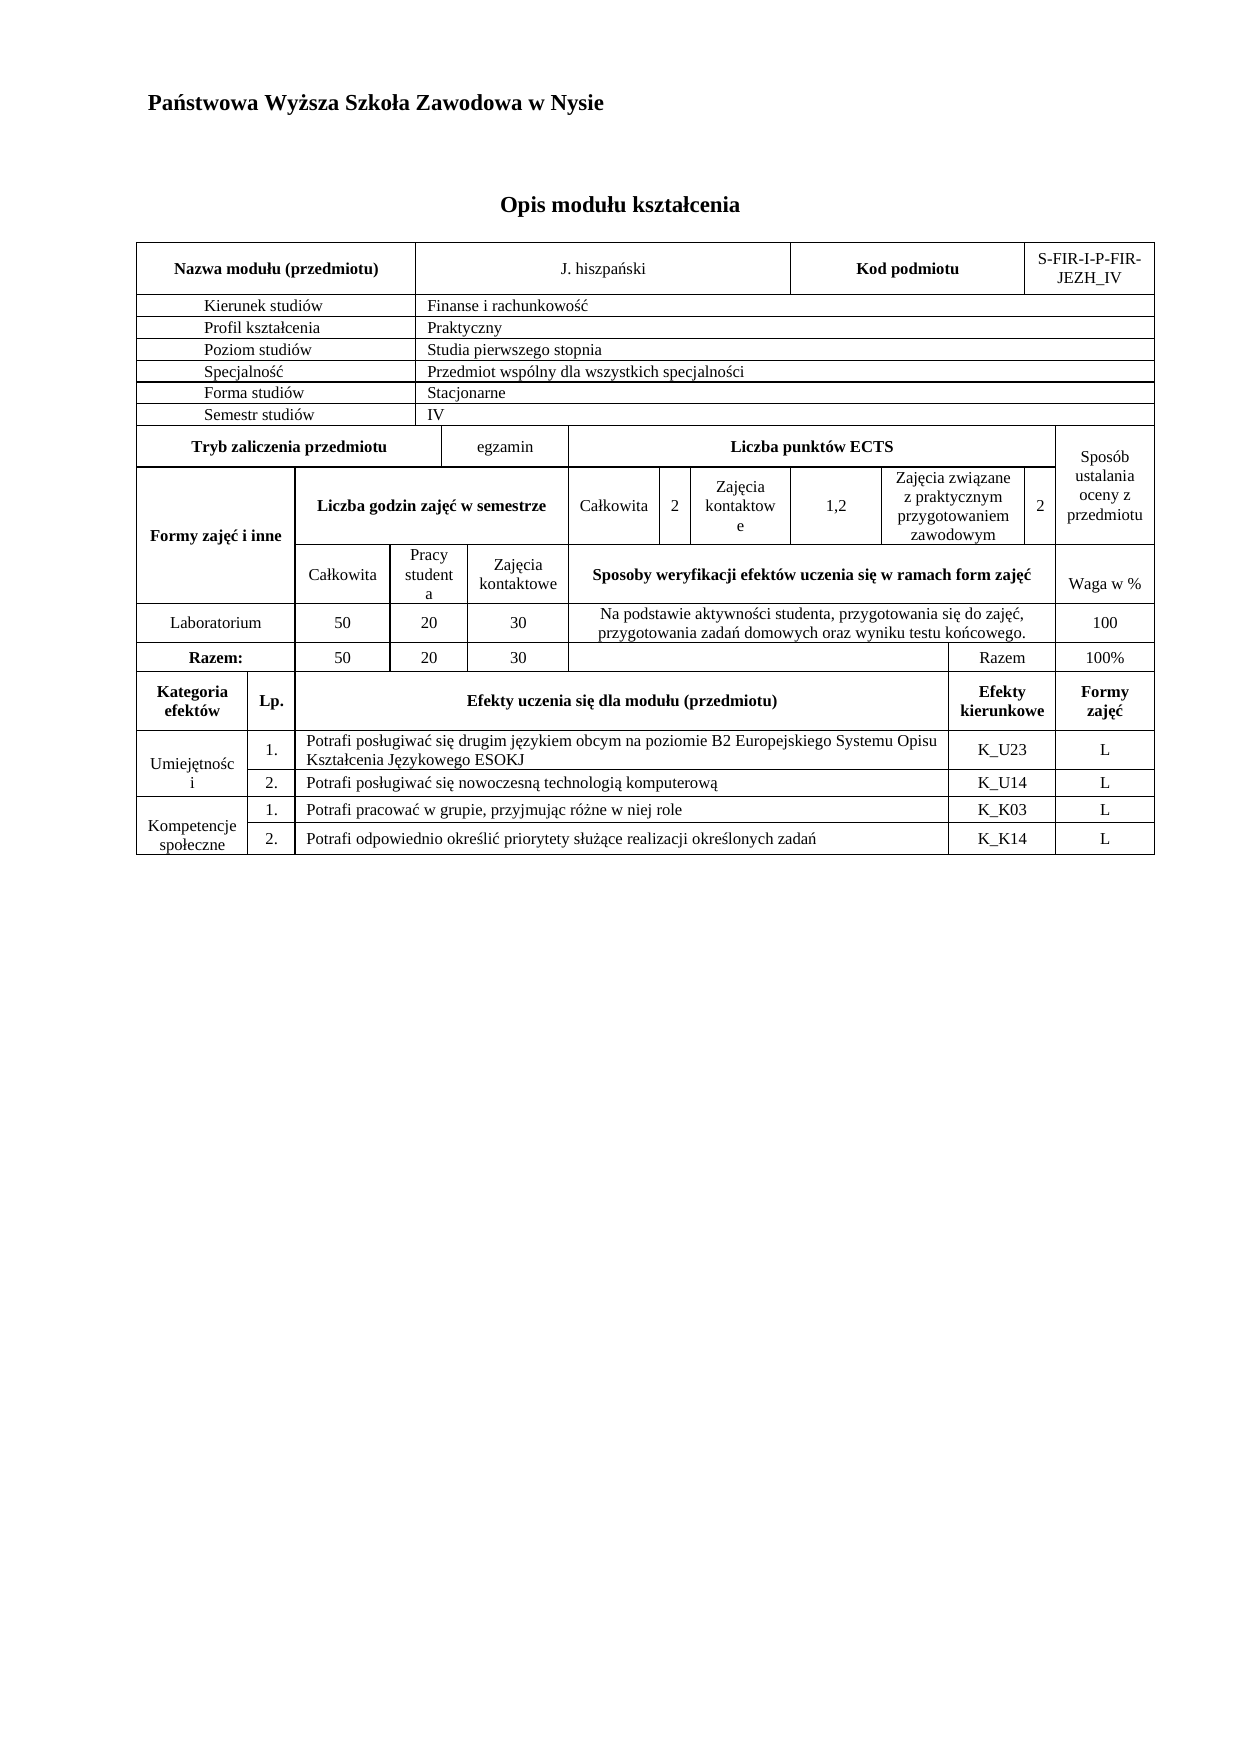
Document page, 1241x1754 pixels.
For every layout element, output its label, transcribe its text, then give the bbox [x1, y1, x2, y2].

table_cell 1,2 [791, 468, 881, 544]
table_cell Formy zajęć i inne [137, 468, 294, 603]
table_cell Całkowita [296, 545, 389, 603]
table_cell Sposoby weryfikacji efektów uczenia się w ramach form zajęć [569, 545, 1055, 603]
table_cell 2. [248, 770, 294, 796]
table_cell Praktyczny [416, 317, 1154, 338]
table_cell Potrafi posługiwać się nowoczesną technologią komputerową [296, 770, 948, 796]
text Państwowa Wyższa Szkoła Zawodowa w Nysie [148, 89, 1092, 115]
table_cell egzamin [442, 426, 568, 466]
table_cell Zajęcia kontaktowe [691, 468, 790, 544]
table_cell Tryb zaliczenia przedmiotu [137, 426, 441, 466]
table_cell K_K03 [949, 797, 1055, 822]
table_cell Semestr studiów [137, 404, 415, 425]
table_cell 100 [1056, 604, 1154, 642]
table_cell [569, 643, 948, 671]
table_cell 2. [248, 823, 294, 854]
table_cell Stacjonarne [416, 383, 1154, 403]
table_cell Razem [949, 643, 1055, 671]
table_cell Profil kształcenia [137, 317, 415, 338]
table_cell L [1056, 731, 1154, 769]
table_cell Razem: [137, 643, 294, 671]
table_cell Liczba godzin zajęć w semestrze [296, 468, 568, 544]
table_cell Kategoria efektów [137, 672, 247, 729]
table_cell 2 [1025, 468, 1055, 544]
table_cell Zajęcia kontaktowe [468, 545, 568, 603]
table_cell 30 [468, 604, 568, 642]
table_cell Lp. [248, 672, 294, 729]
table_cell Kompetencje społeczne [137, 797, 247, 854]
table_cell Forma studiów [137, 383, 415, 403]
table_header J. hiszpański [416, 243, 790, 294]
table_cell Efekty kierunkowe [949, 672, 1055, 729]
table_cell Finanse i rachunkowość [416, 295, 1154, 316]
table_cell Formy zajęć [1056, 672, 1154, 729]
table_cell Specjalność [137, 361, 415, 381]
table_cell 2 [660, 468, 690, 544]
table_cell Laboratorium [137, 604, 294, 642]
table_cell Kierunek studiów [137, 295, 415, 316]
table_cell Potrafi odpowiednio określić priorytety służące realizacji określonych zadań [296, 823, 948, 854]
table_cell Studia pierwszego stopnia [416, 339, 1154, 359]
table_cell K_U14 [949, 770, 1055, 796]
table_cell Zajęcia związane z praktycznym przygotowaniem zawodowym [882, 468, 1024, 544]
table_cell 30 [468, 643, 568, 671]
table_cell Potrafi pracować w grupie, przyjmując różne w niej role [296, 797, 948, 822]
table_cell Liczba punktów ECTS [569, 426, 1055, 466]
table_cell 50 [296, 643, 389, 671]
table_cell Efekty uczenia się dla modułu (przedmiotu) [296, 672, 948, 729]
table_header Nazwa modułu (przedmiotu) [137, 243, 415, 294]
table_cell K_K14 [949, 823, 1055, 854]
table_cell Potrafi posługiwać się drugim językiem obcym na poziomie B2 Europejskiego Systemu Opisu Kształcenia Językowego ESOKJ [296, 731, 948, 769]
table_cell 20 [391, 604, 467, 642]
table_cell L [1056, 770, 1154, 796]
table_cell K_U23 [949, 731, 1055, 769]
table_cell 20 [391, 643, 467, 671]
table_cell Całkowita [569, 468, 659, 544]
table_cell Waga w % [1056, 545, 1154, 603]
table_cell Pracy studenta [391, 545, 467, 603]
table_cell 1. [248, 731, 294, 769]
table_header Kod podmiotu [791, 243, 1024, 294]
table_cell IV [416, 404, 1154, 425]
table_cell Sposób ustalania oceny z przedmiotu [1056, 426, 1154, 544]
text Opis modułu kształcenia [148, 191, 1092, 217]
table_cell Poziom studiów [137, 339, 415, 359]
table_header S-FIR-I-P-FIR-JEZH_IV [1025, 243, 1154, 294]
table_cell Na podstawie aktywności studenta, przygotowania się do zajęć, przygotowania zadań domowych oraz wyniku testu końcowego. [569, 604, 1055, 642]
table_cell Umiejętności [137, 731, 247, 796]
table_cell 1. [248, 797, 294, 822]
table_cell 50 [296, 604, 389, 642]
table_cell Przedmiot wspólny dla wszystkich specjalności [416, 361, 1154, 381]
table_cell 100% [1056, 643, 1154, 671]
table_cell L [1056, 797, 1154, 822]
table_cell L [1056, 823, 1154, 854]
